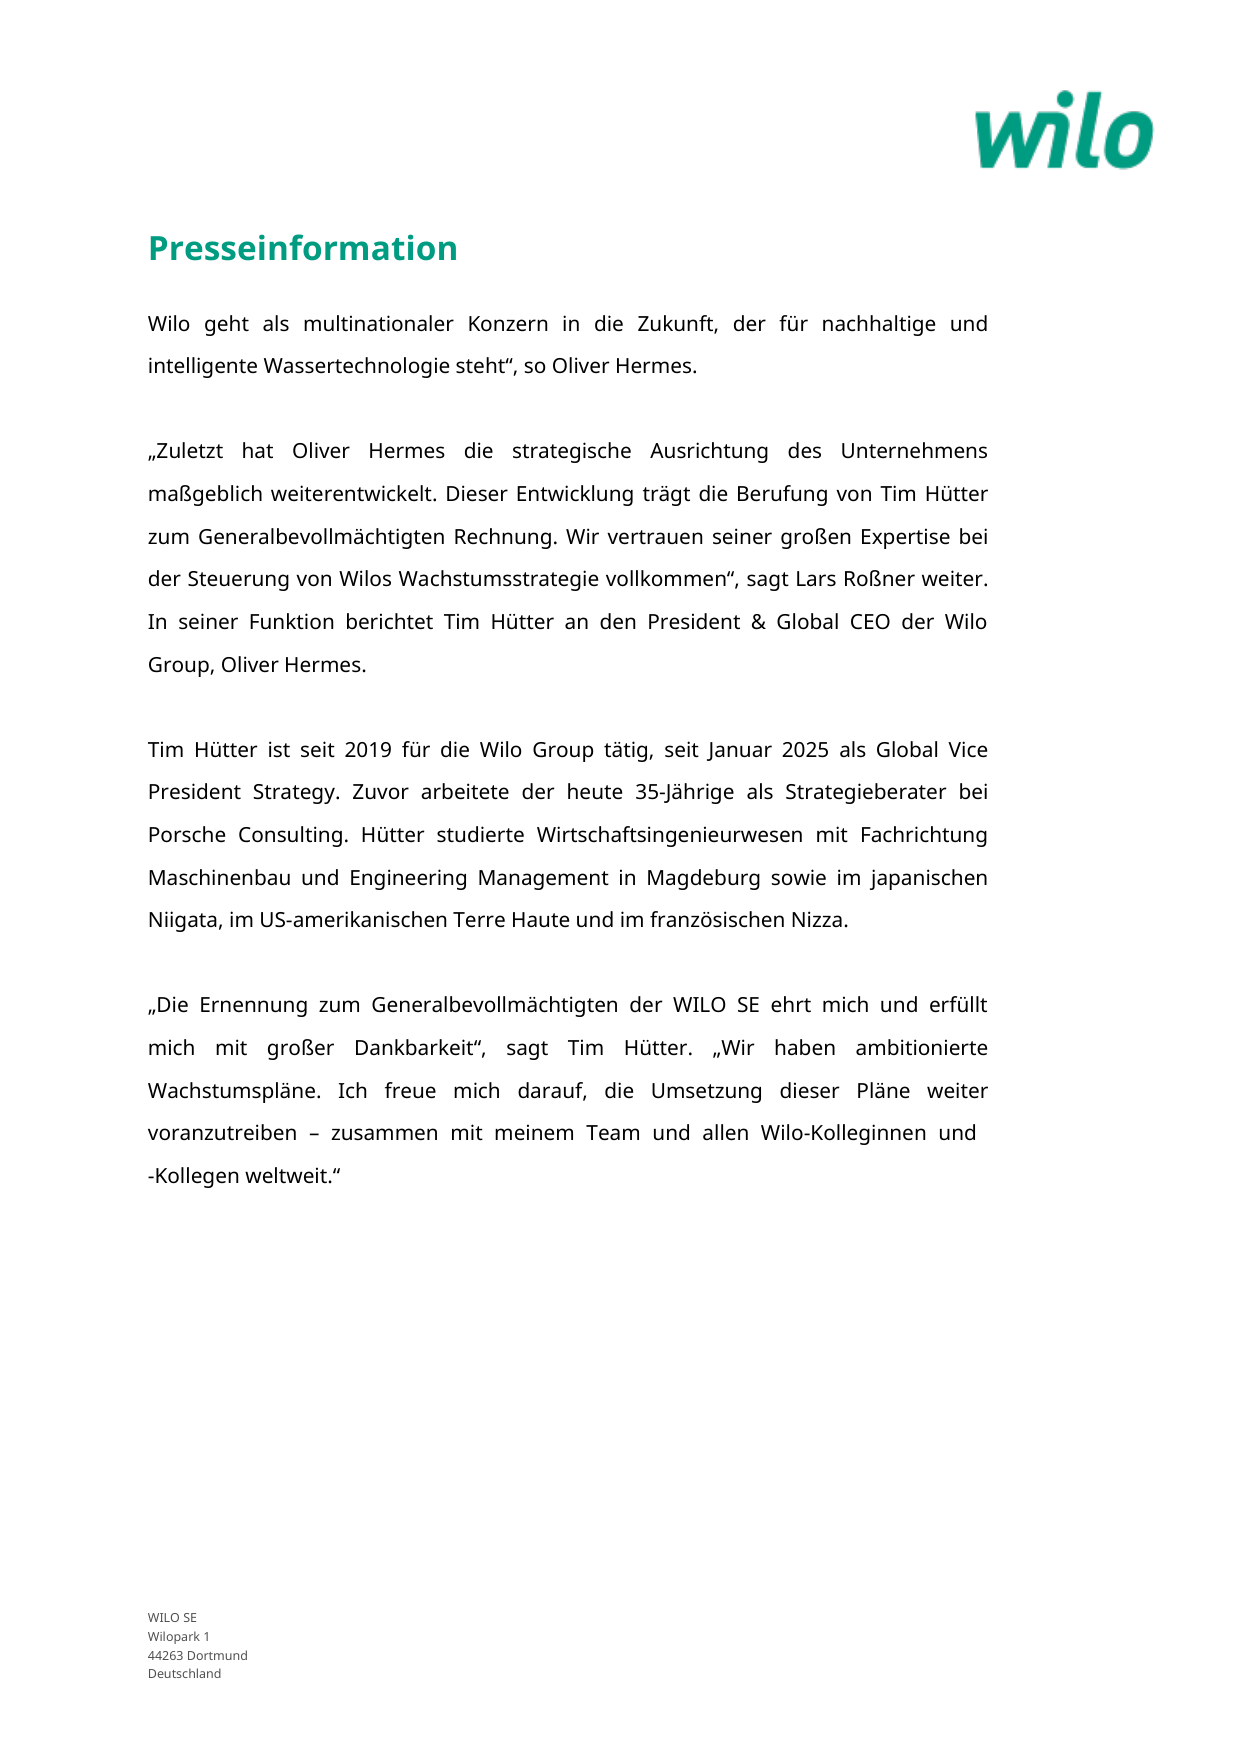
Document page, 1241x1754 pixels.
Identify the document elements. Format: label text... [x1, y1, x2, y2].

text „Die Ernennung zum Generalbevollmächtigten der WILO SE ehrt mich und erfüllt mich mit großer Dankbarkeit“, sagt Tim Hütter. „Wir haben ambitionierte Wachstumspläne. Ich freue mich darauf, die Umsetzung dieser Pläne weiter voranzutreiben – zusammen mit meinem Team und allen Wilo-Kolleginnen und -Kollegen weltweit.“ [148, 991, 989, 1189]
text „Zuletzt hat Oliver Hermes die strategische Ausrichtung des Unternehmens maßgeblich weiterentwickelt. Dieser Entwicklung trägt die Berufung von Tim Hütter zum Generalbevollmächtigten Rechnung. Wir vertrauen seiner großen Expertise bei der Steuerung von Wilos Wachstumsstrategie vollkommen“, sagt Lars Roßner weiter. In seiner Funktion berichtet Tim Hütter an den President & Global CEO der Wilo Group, Oliver Hermes. [148, 437, 989, 678]
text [148, 309, 989, 380]
text Tim Hütter ist seit 2019 für die Wilo Group tätig, seit Januar 2025 als Global Vice President Strategy. Zuvor arbeitete der heute 35-Jährige als Strategieberater bei Porsche Consulting. Hütter studierte Wirtschaftsingenieurwesen mit Fachrichtung Maschinenbau und Engineering Management in Magdeburg sowie im japanischen Niigata, im US-amerikanischen Terre Haute und im französischen Nizza. [148, 735, 989, 934]
